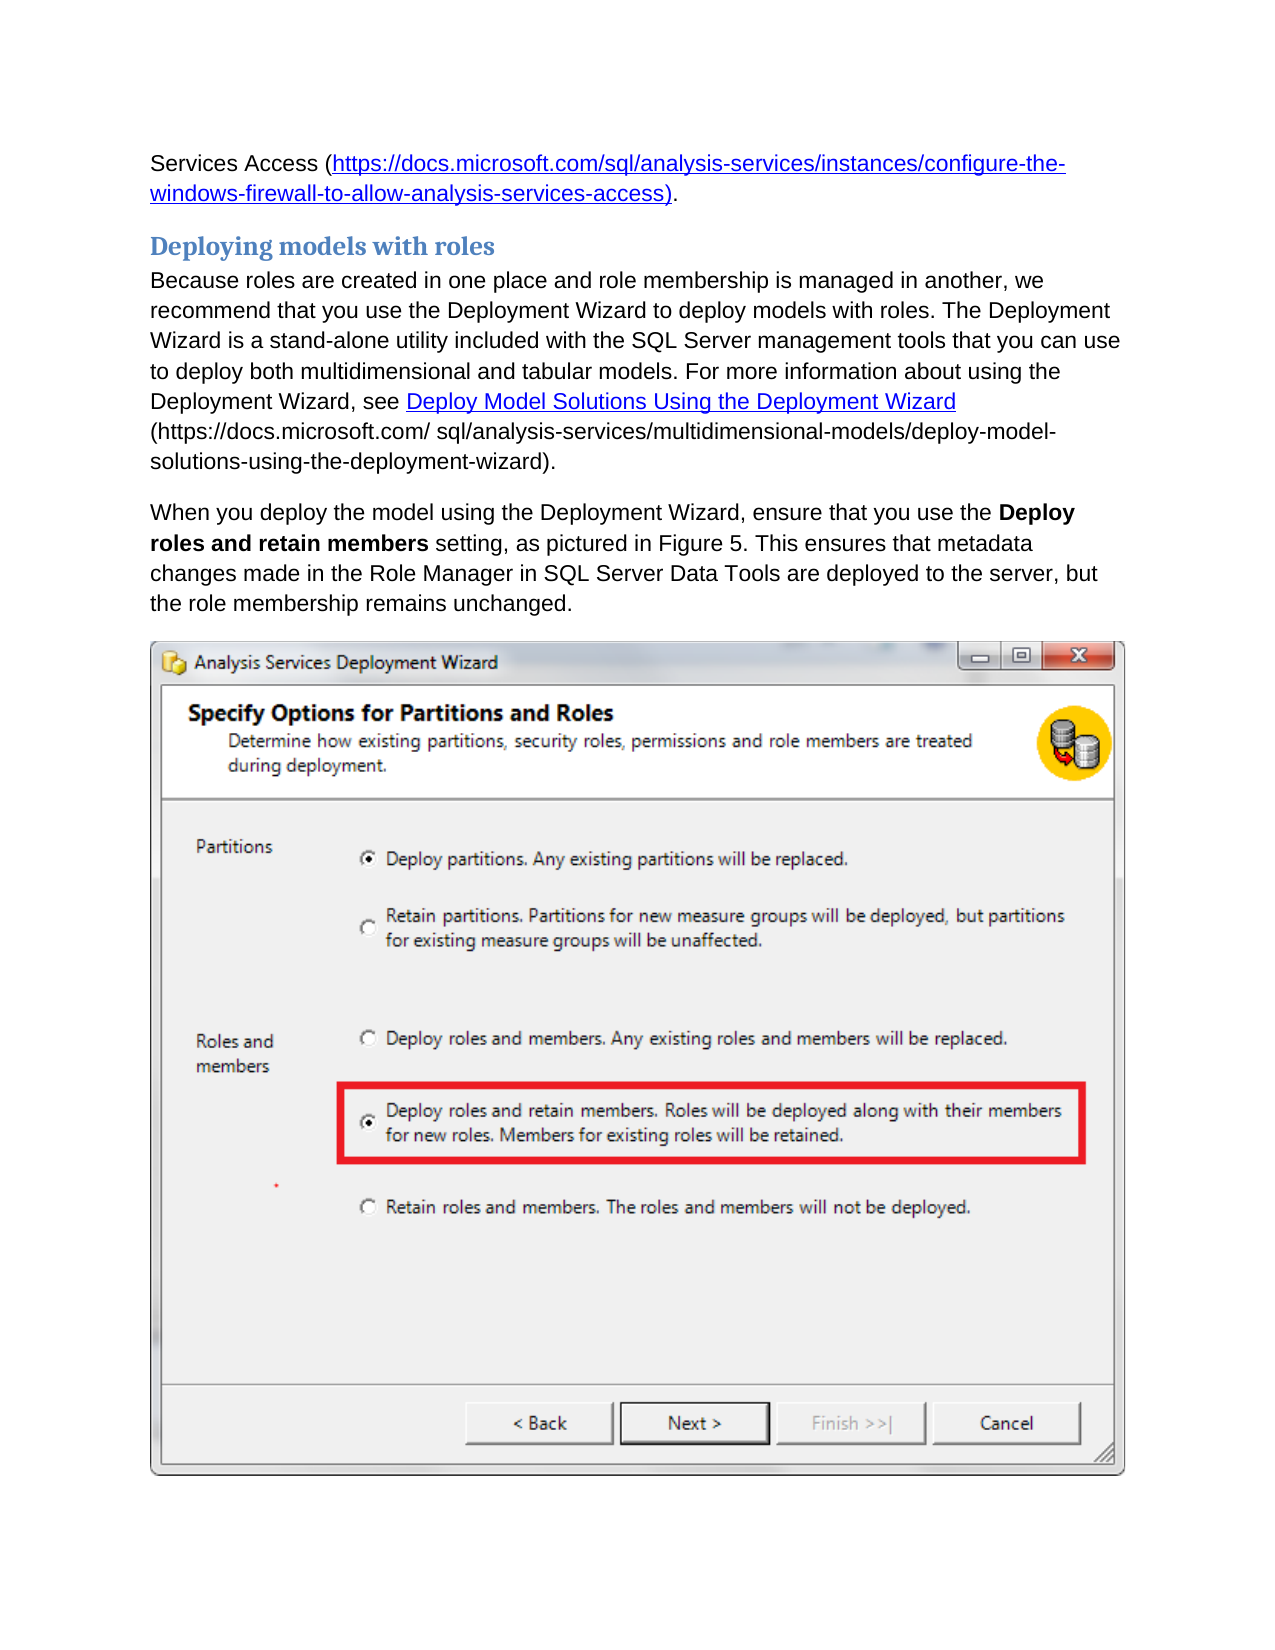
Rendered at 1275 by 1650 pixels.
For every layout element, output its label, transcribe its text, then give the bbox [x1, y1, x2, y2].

subtitle Deploying models with roles [150, 231, 1125, 262]
picture [150, 641, 1125, 1476]
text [150, 150, 1125, 207]
text Because roles are created in one place and role membership is managed in another, we recommend that you use the Deployment Wizard to deploy models with roles. The Deployment Wizard is a stand-alone utility included with the SQL Server management tools that you can use to deploy both multidimensional and tabular models. For more information about using the Deployment Wizard, see Deploy Model Solutions Using the Deployment Wizard (https://docs.microsoft.com/ sql/analysis-services/multidimensional-models/deploy-model-solutions-using-the-deployment-wizard). [150, 267, 1125, 474]
text When you deploy the model using the Deployment Wizard, ensure that you use the Deploy roles and retain members setting, as pictured in Figure 5. This ensures that metadata changes made in the Role Manager in SQL Server Data Tools are deployed to the server, but the role membership remains unchanged. [150, 499, 1125, 616]
